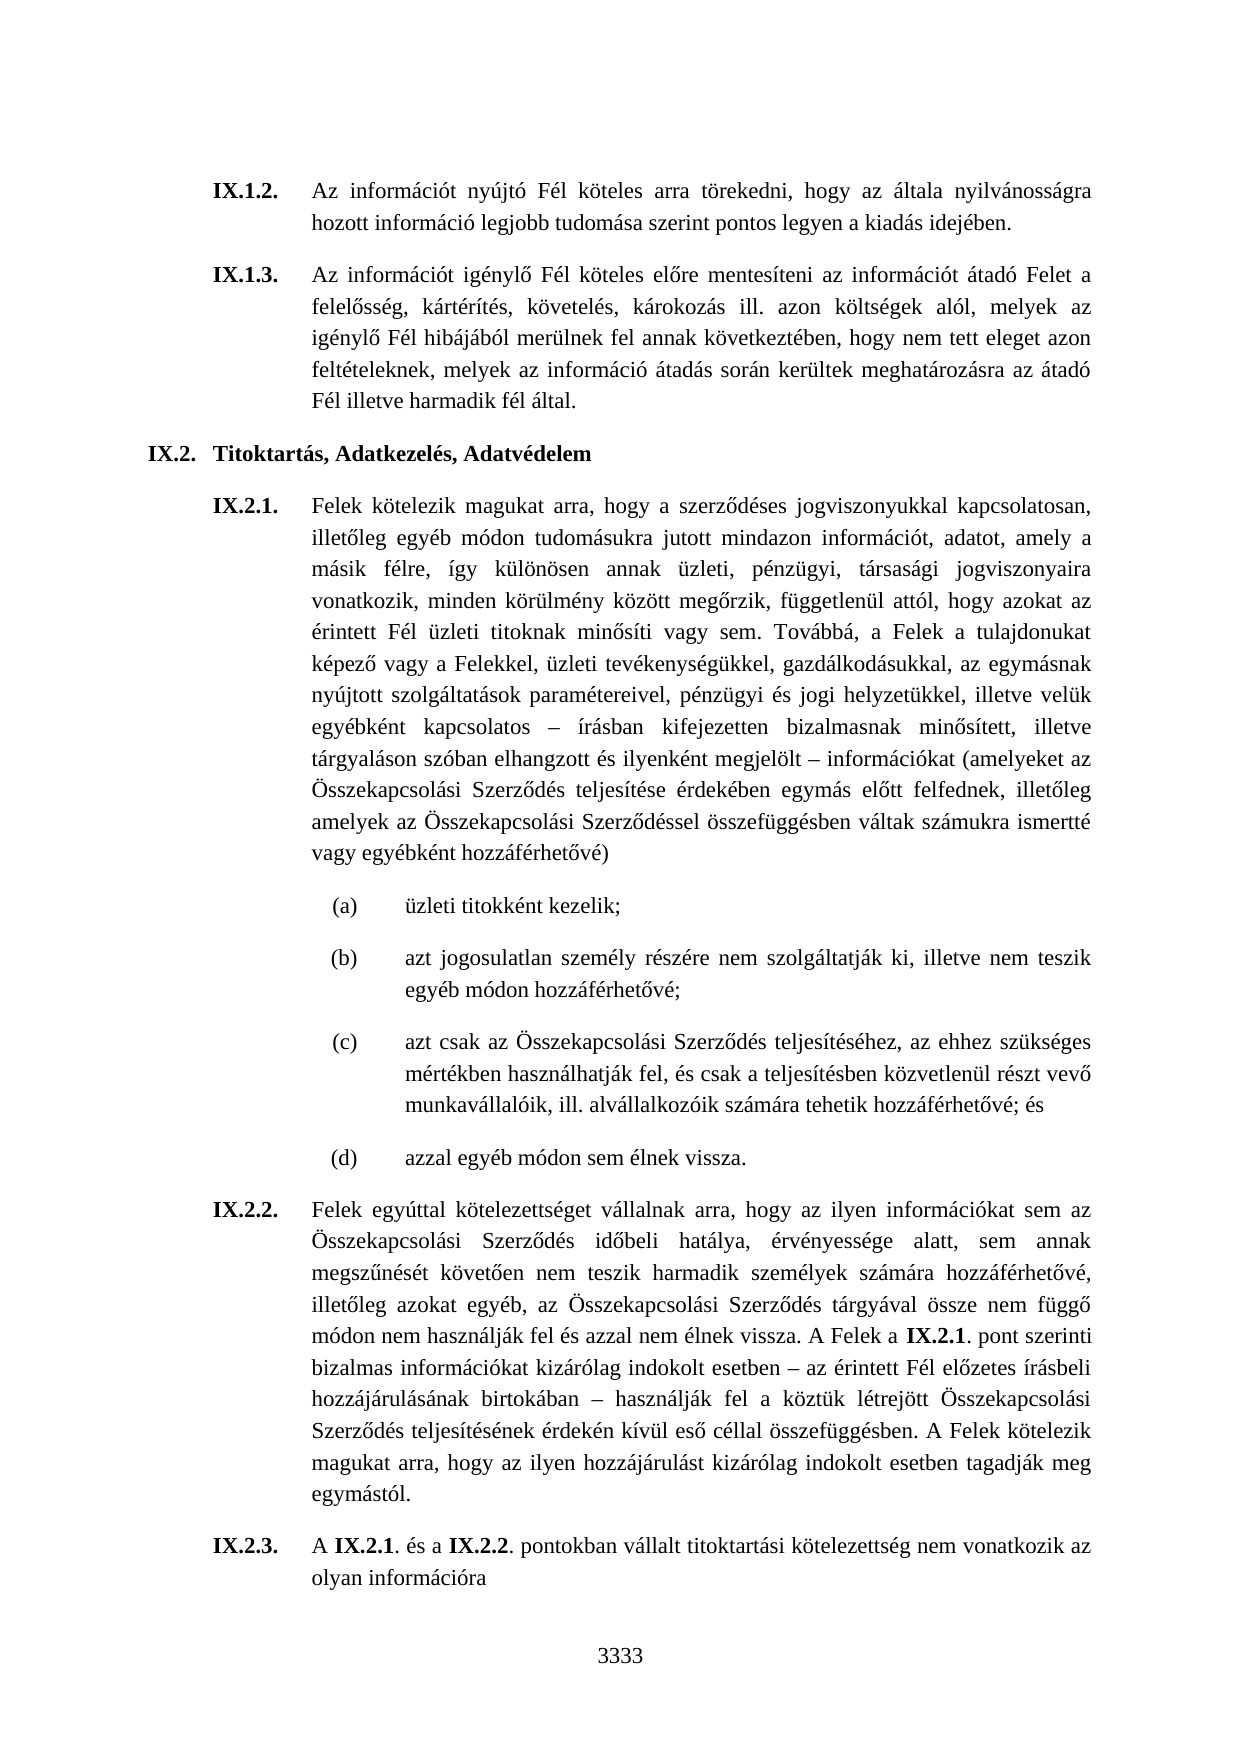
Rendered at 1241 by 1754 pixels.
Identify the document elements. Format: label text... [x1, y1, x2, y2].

subtitle Titoktartás, Adatkezelés, Adatvédelem [148, 440, 1092, 466]
subtitle Felek egyúttal kötelezettséget vállalnak arra, hogy az ilyen információkat sem az Összekapcsolási Szerződés időbeli hatálya, érvényessége alatt, sem annak megszűnését követően nem teszik harmadik személyek számára hozzáférhetővé, illetőleg azokat egyéb, az Összekapcsolási Szerződés tárgyával össze nem függő módon nem használják fel és azzal nem élnek vissza. A Felek a IX.2.1. pont szerinti bizalmas információkat kizárólag indokolt esetben – az érintett Fél előzetes írásbeli hozzájárulásának birtokában – használják fel a köztük létrejött Összekapcsolási Szerződés teljesítésének érdekén kívül eső céllal összefüggésben. A Felek kötelezik magukat arra, hogy az ilyen hozzájárulást kizárólag indokolt esetben tagadják meg egymástól. [213, 1196, 1092, 1506]
subtitle Felek kötelezik magukat arra, hogy a szerződéses jogviszonyukkal kapcsolatosan, illetőleg egyéb módon tudomásukra jutott mindazon információt, adatot, amely a másik félre, így különösen annak üzleti, pénzügyi, társasági jogviszonyaira vonatkozik, minden körülmény között megőrzik, függetlenül attól, hogy azokat az érintett Fél üzleti titoknak minősíti vagy sem. Továbbá, a Felek a tulajdonukat képező vagy a Felekkel, üzleti tevékenységükkel, gazdálkodásukkal, az egymásnak nyújtott szolgáltatások paramétereivel, pénzügyi és jogi helyzetükkel, illetve velük egyébként kapcsolatos – írásban kifejezetten bizalmasnak minősített, illetve tárgyaláson szóban elhangzott és ilyenként megjelölt – információkat (amelyeket az Összekapcsolási Szerződés teljesítése érdekében egymás előtt felfednek, illetőleg amelyek az Összekapcsolási Szerződéssel összefüggésben váltak számukra ismertté vagy egyébként hozzáférhetővé) [213, 492, 1092, 866]
subtitle üzleti titokként kezelik; [357, 892, 1092, 918]
subtitle azt jogosulatlan személy részére nem szolgáltatják ki, illetve nem teszik egyéb módon hozzáférhetővé; [357, 944, 1092, 1002]
subtitle A IX.2.1. és a IX.2.2. pontokban vállalt titoktartási kötelezettség nem vonatkozik az olyan információra [213, 1532, 1092, 1590]
subtitle Az információt igénylő Fél köteles előre mentesíteni az információt átadó Felet a felelősség, kártérítés, követelés, károkozás ill. azon költségek alól, melyek az igénylő Fél hibájából merülnek fel annak következtében, hogy nem tett eleget azon feltételeknek, melyek az információ átadás során kerültek meghatározásra az átadó Fél illetve harmadik fél által. [213, 261, 1092, 414]
subtitle azt csak az Összekapcsolási Szerződés teljesítéséhez, az ehhez szükséges mértékben használhatják fel, és csak a teljesítésben közvetlenül részt vevő munkavállalóik, ill. alvállalkozóik számára tehetik hozzáférhetővé; és [357, 1028, 1092, 1118]
subtitle azzal egyéb módon sem élnek vissza. [357, 1144, 1092, 1170]
subtitle Az információt nyújtó Fél köteles arra törekedni, hogy az általa nyilvánosságra hozott információ legjobb tudomása szerint pontos legyen a kiadás idejében. [213, 177, 1092, 235]
